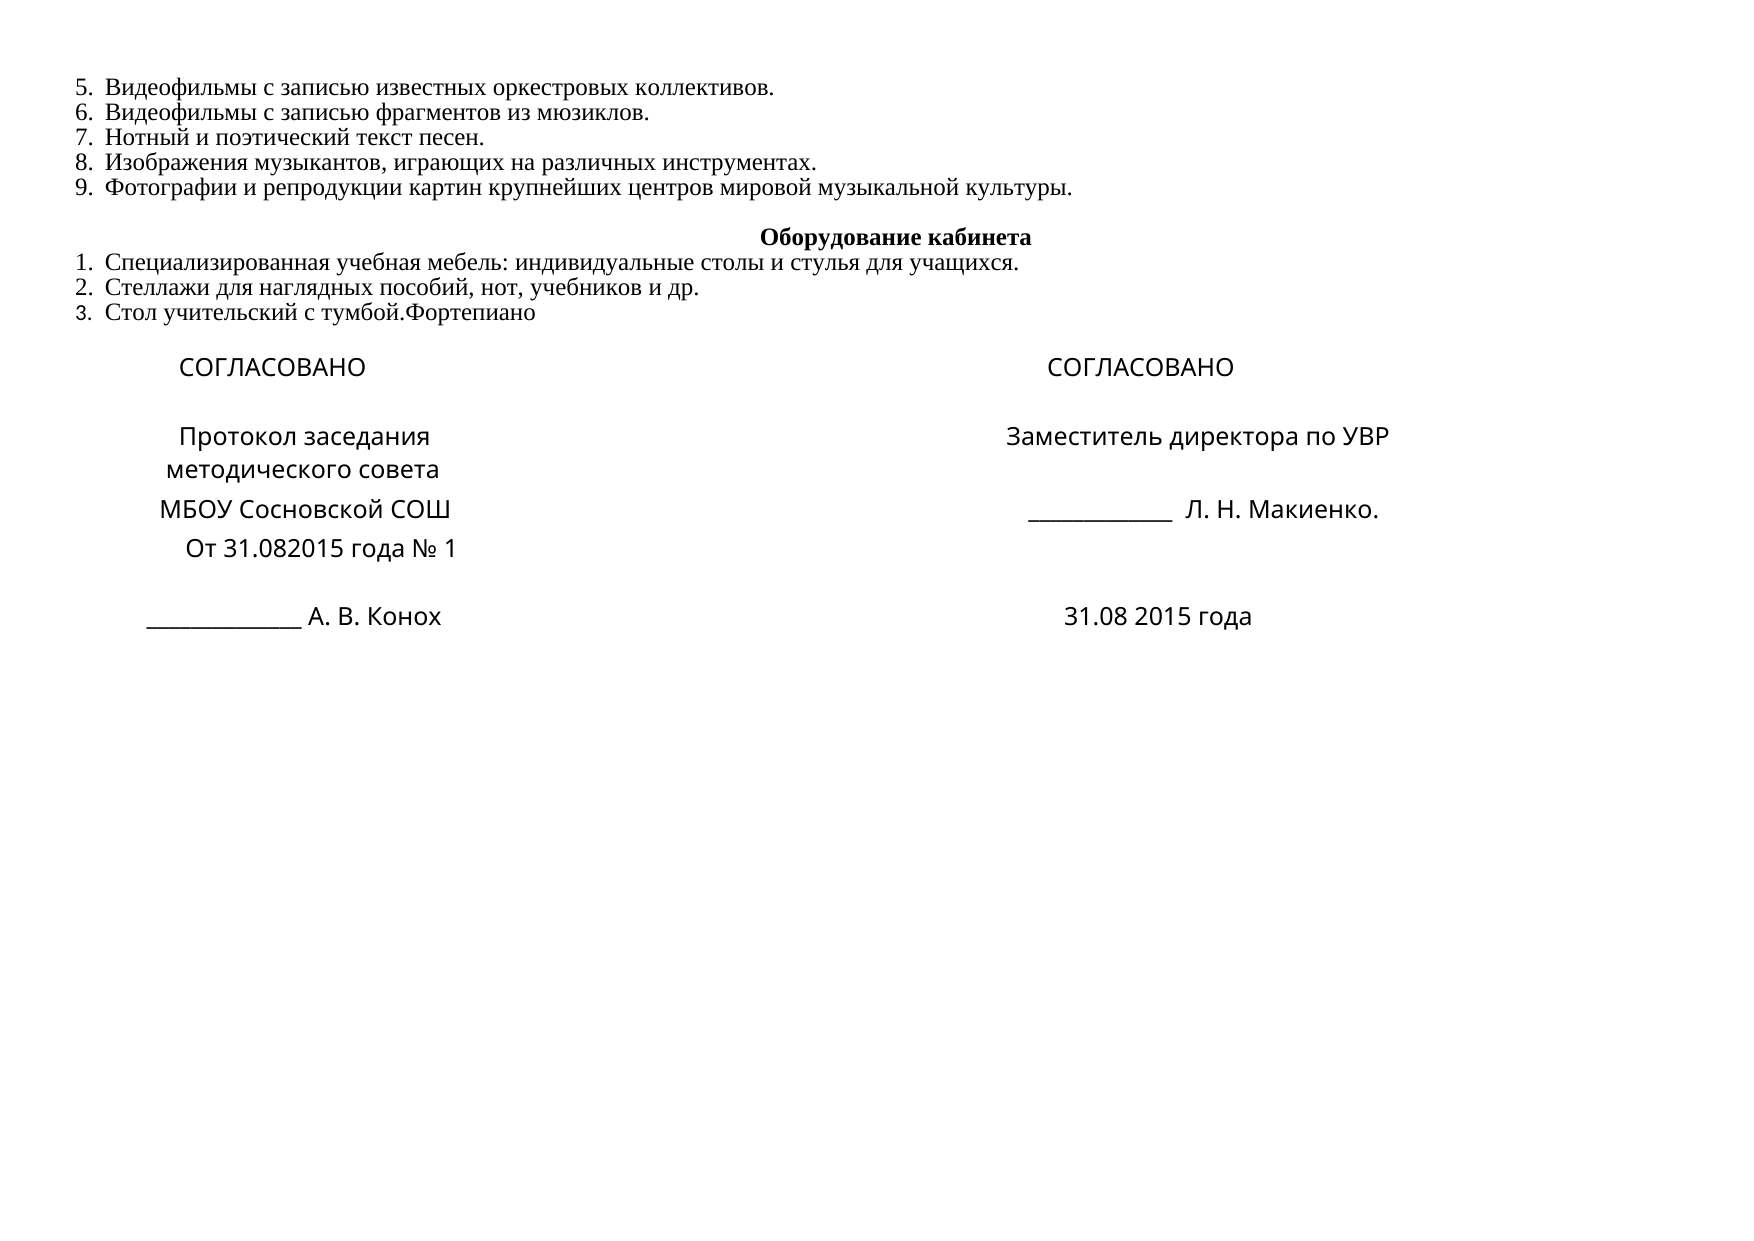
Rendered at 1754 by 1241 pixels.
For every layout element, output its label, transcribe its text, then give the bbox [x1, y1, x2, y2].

text методического совета [75, 452, 1679, 486]
text СОГЛАСОВАНО СОГЛАСОВАНО [75, 350, 1679, 384]
list Видеофильмы с записью фрагментов из мюзиклов. [75, 100, 1679, 125]
text Оборудование кабинета [112, 225, 1679, 250]
list Стеллажи для наглядных пособий, нот, учебников и др. [75, 275, 1679, 300]
list Специализированная учебная мебель: индивидуальные столы и стулья для учащихся. [75, 250, 1679, 275]
list Видеофильмы с записью известных оркестровых коллективов. [75, 75, 1679, 100]
text Протокол заседания Заместитель директора по УВР [75, 418, 1679, 452]
list Изображения музыкантов, играющих на различных инструментах. [75, 150, 1679, 175]
list Фотографии и репродукции картин крупнейших центров мировой музыкальной культуры. [75, 175, 1679, 200]
list Нотный и поэтический текст песен. [75, 125, 1679, 150]
list Стол учительский с тумбой.Фортепиано [75, 300, 1679, 325]
text ______________ А. В. Конох 31.08 2015 года [75, 599, 1679, 633]
text От 31.082015 года № 1 [75, 531, 1679, 564]
text МБОУ Сосновской СОШ _____________ Л. Н. Макиенко. [75, 491, 1679, 525]
